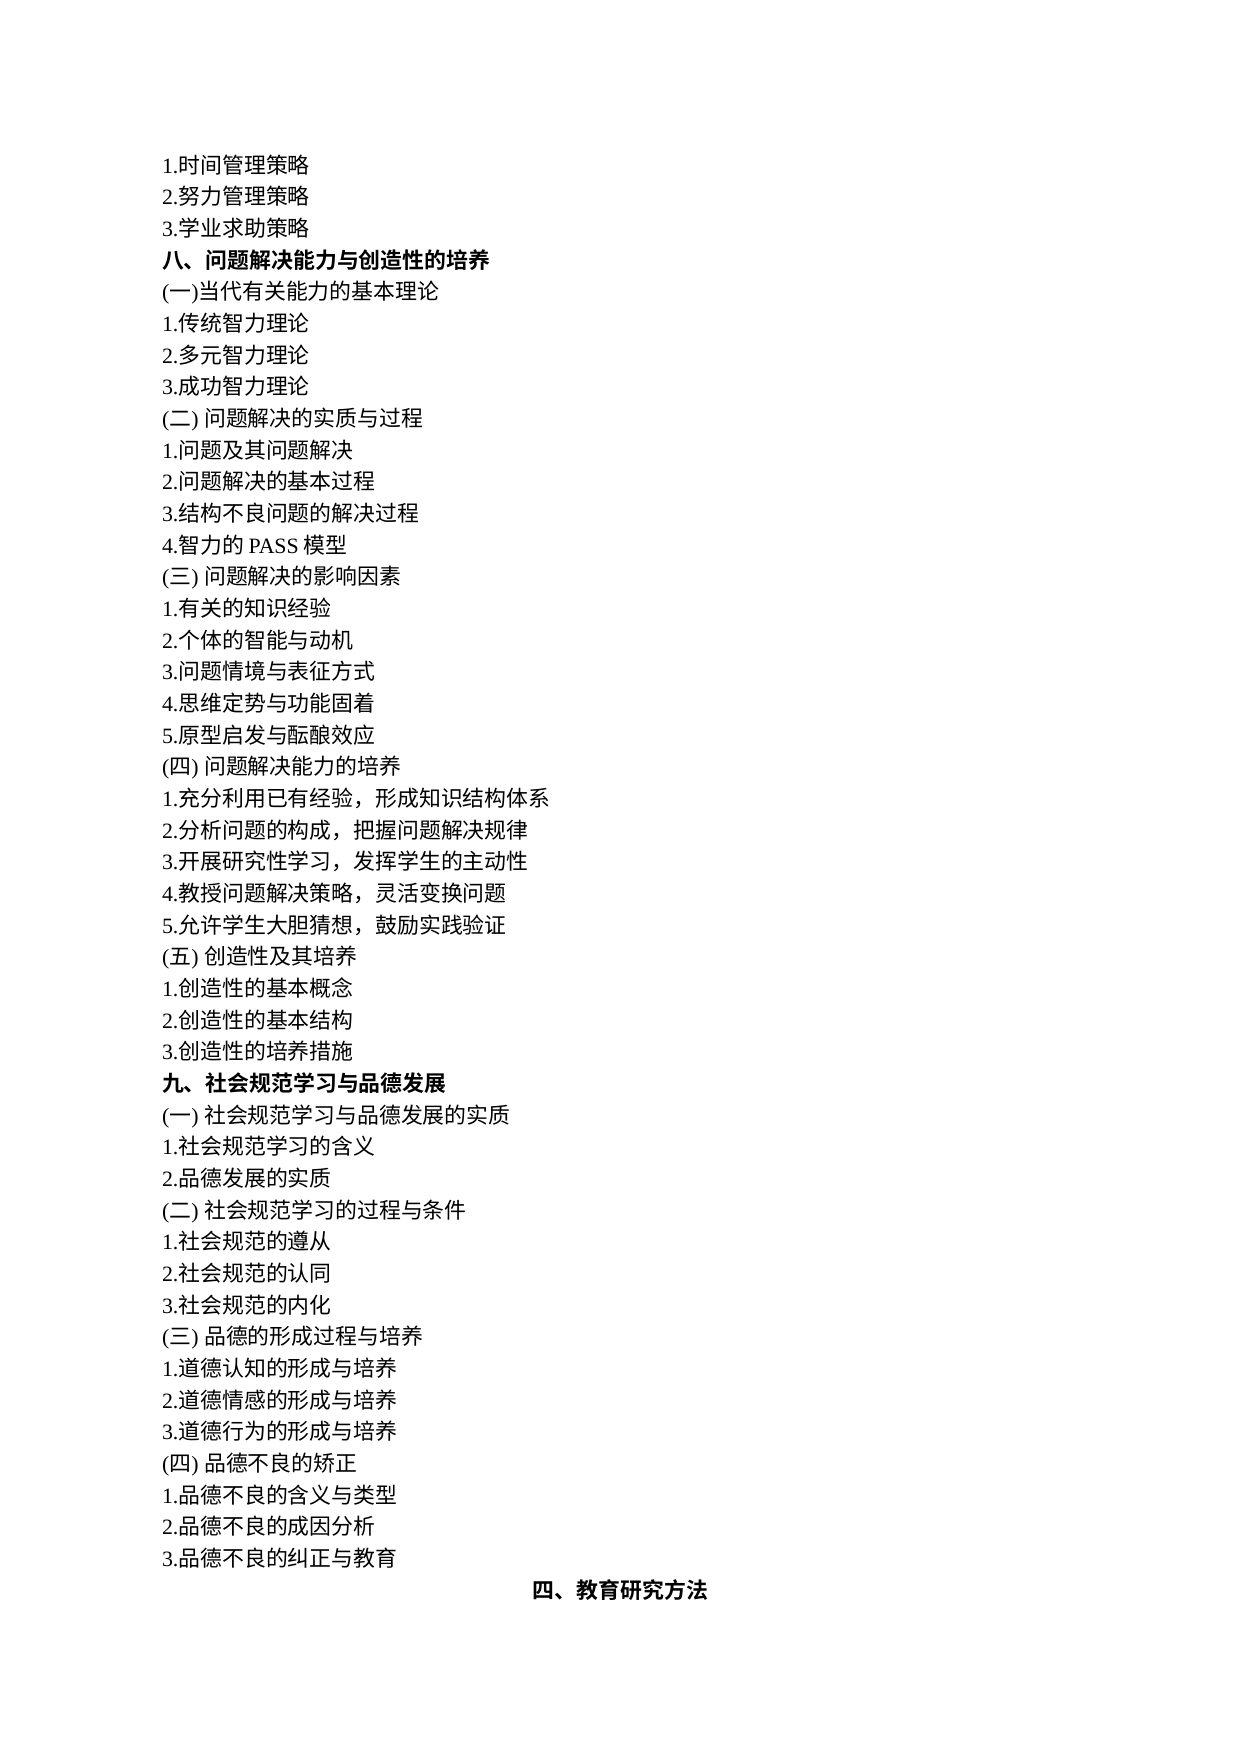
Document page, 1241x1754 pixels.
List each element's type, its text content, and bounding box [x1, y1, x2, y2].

text 4.智力的PASS模型 [118, 528, 1122, 559]
text 3.创造性的培养措施 [118, 1034, 1122, 1066]
text 2.品德发展的实质 [118, 1161, 1122, 1193]
text 2.问题解决的基本过程 [118, 464, 1122, 496]
text 四、教育研究方法 [118, 1573, 1122, 1604]
text 1.时间管理策略 [118, 148, 1122, 179]
text 3.开展研究性学习，发挥学生的主动性 [118, 844, 1122, 876]
text 3.道德行为的形成与培养 [118, 1414, 1122, 1446]
text (三) 品德的形成过程与培养 [118, 1319, 1122, 1351]
text 1.充分利用已有经验，形成知识结构体系 [118, 781, 1122, 813]
text 2.分析问题的构成，把握问题解决规律 [118, 813, 1122, 844]
text 1.道德认知的形成与培养 [118, 1351, 1122, 1383]
text (四) 品德不良的矫正 [118, 1446, 1122, 1478]
text 1.社会规范学习的含义 [118, 1129, 1122, 1161]
text 4.思维定势与功能固着 [118, 686, 1122, 718]
text 1.问题及其问题解决 [118, 433, 1122, 464]
text 3.学业求助策略 [118, 211, 1122, 243]
text 5.原型启发与酝酿效应 [118, 718, 1122, 749]
text (三) 问题解决的影响因素 [118, 559, 1122, 591]
text 九、社会规范学习与品德发展 [118, 1066, 1122, 1098]
text 1.社会规范的遵从 [118, 1224, 1122, 1256]
text 2.多元智力理论 [118, 338, 1122, 369]
text 3.结构不良问题的解决过程 [118, 496, 1122, 528]
text 1.传统智力理论 [118, 306, 1122, 338]
text 2.社会规范的认同 [118, 1256, 1122, 1288]
text 3.成功智力理论 [118, 369, 1122, 401]
text 1.有关的知识经验 [118, 591, 1122, 623]
text 5.允许学生大胆猜想，鼓励实践验证 [118, 908, 1122, 939]
text 八、问题解决能力与创造性的培养 [118, 243, 1122, 274]
text 2.道德情感的形成与培养 [118, 1383, 1122, 1414]
text 4.教授问题解决策略，灵活变换问题 [118, 876, 1122, 908]
text 2.品德不良的成因分析 [118, 1509, 1122, 1541]
text 3.问题情境与表征方式 [118, 654, 1122, 686]
text 1.创造性的基本概念 [118, 971, 1122, 1003]
text (五) 创造性及其培养 [118, 939, 1122, 971]
text 1.品德不良的含义与类型 [118, 1478, 1122, 1509]
text 3.社会规范的内化 [118, 1288, 1122, 1319]
text (一) 社会规范学习与品德发展的实质 [118, 1098, 1122, 1129]
text (一)当代有关能力的基本理论 [118, 274, 1122, 306]
text 2.努力管理策略 [118, 179, 1122, 211]
text (二) 社会规范学习的过程与条件 [118, 1193, 1122, 1224]
text (二) 问题解决的实质与过程 [118, 401, 1122, 433]
text 2.个体的智能与动机 [118, 623, 1122, 654]
text 3.品德不良的纠正与教育 [118, 1541, 1122, 1573]
text 2.创造性的基本结构 [118, 1003, 1122, 1034]
text (四) 问题解决能力的培养 [118, 749, 1122, 781]
